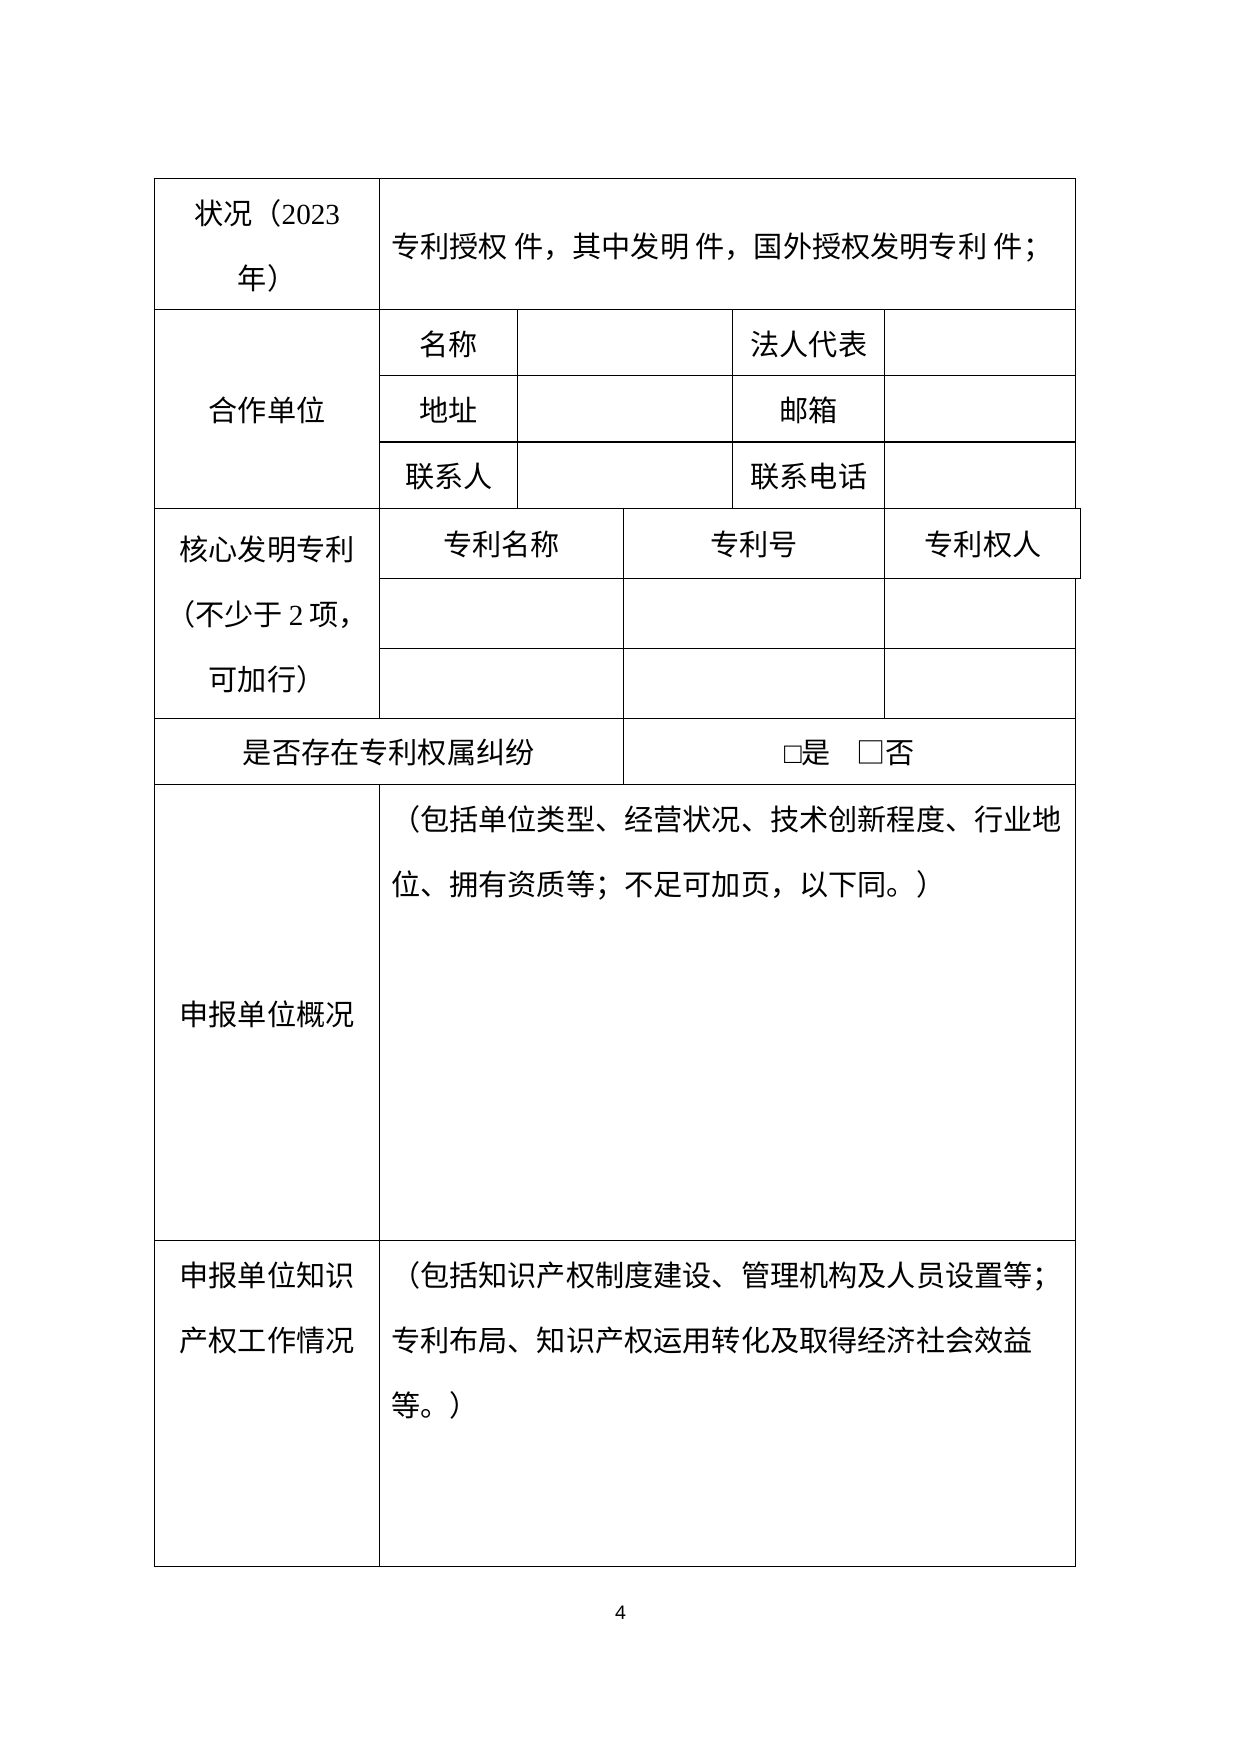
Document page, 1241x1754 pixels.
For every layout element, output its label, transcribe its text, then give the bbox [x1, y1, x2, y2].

table_cell 专利权人 [885, 509, 1080, 577]
table_cell [885, 310, 1075, 375]
table_cell 合作单位 [155, 310, 379, 507]
table_cell [518, 376, 732, 441]
table_cell 申报单位概况 [155, 785, 379, 1240]
table_cell 联系电话 [733, 443, 884, 507]
table_cell 申报单位专利状况（2023年） [155, 179, 379, 309]
table_cell □是 □否 [624, 719, 1075, 784]
table_cell 是否存在专利权属纠纷 [155, 719, 623, 784]
table_cell [624, 579, 884, 648]
table_cell [885, 443, 1075, 507]
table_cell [380, 179, 1075, 309]
table_cell 专利号 [624, 509, 884, 577]
table_cell [518, 443, 732, 507]
table_cell [885, 649, 1075, 718]
table_cell （包括单位类型、经营状况、技术创新程度、行业地位、拥有资质等；不足可加页，以下同。） [380, 785, 1075, 1240]
table_cell 申报单位知识产权工作情况 [155, 1241, 379, 1566]
table_cell 地址 [380, 376, 517, 441]
table_cell 专利名称 [380, 509, 623, 577]
table_cell [885, 376, 1075, 441]
table_cell [380, 649, 623, 718]
table_cell 法人代表 [733, 310, 884, 375]
table_cell [885, 579, 1075, 648]
table_cell 核心发明专利 （不少于2项，可加行） [155, 509, 379, 718]
table_cell 联系人 [380, 443, 517, 507]
table_cell [380, 579, 623, 648]
table_cell [518, 310, 732, 375]
table_cell 名称 [380, 310, 517, 375]
table_cell [624, 649, 884, 718]
table_cell 邮箱 [733, 376, 884, 441]
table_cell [380, 1241, 1075, 1566]
